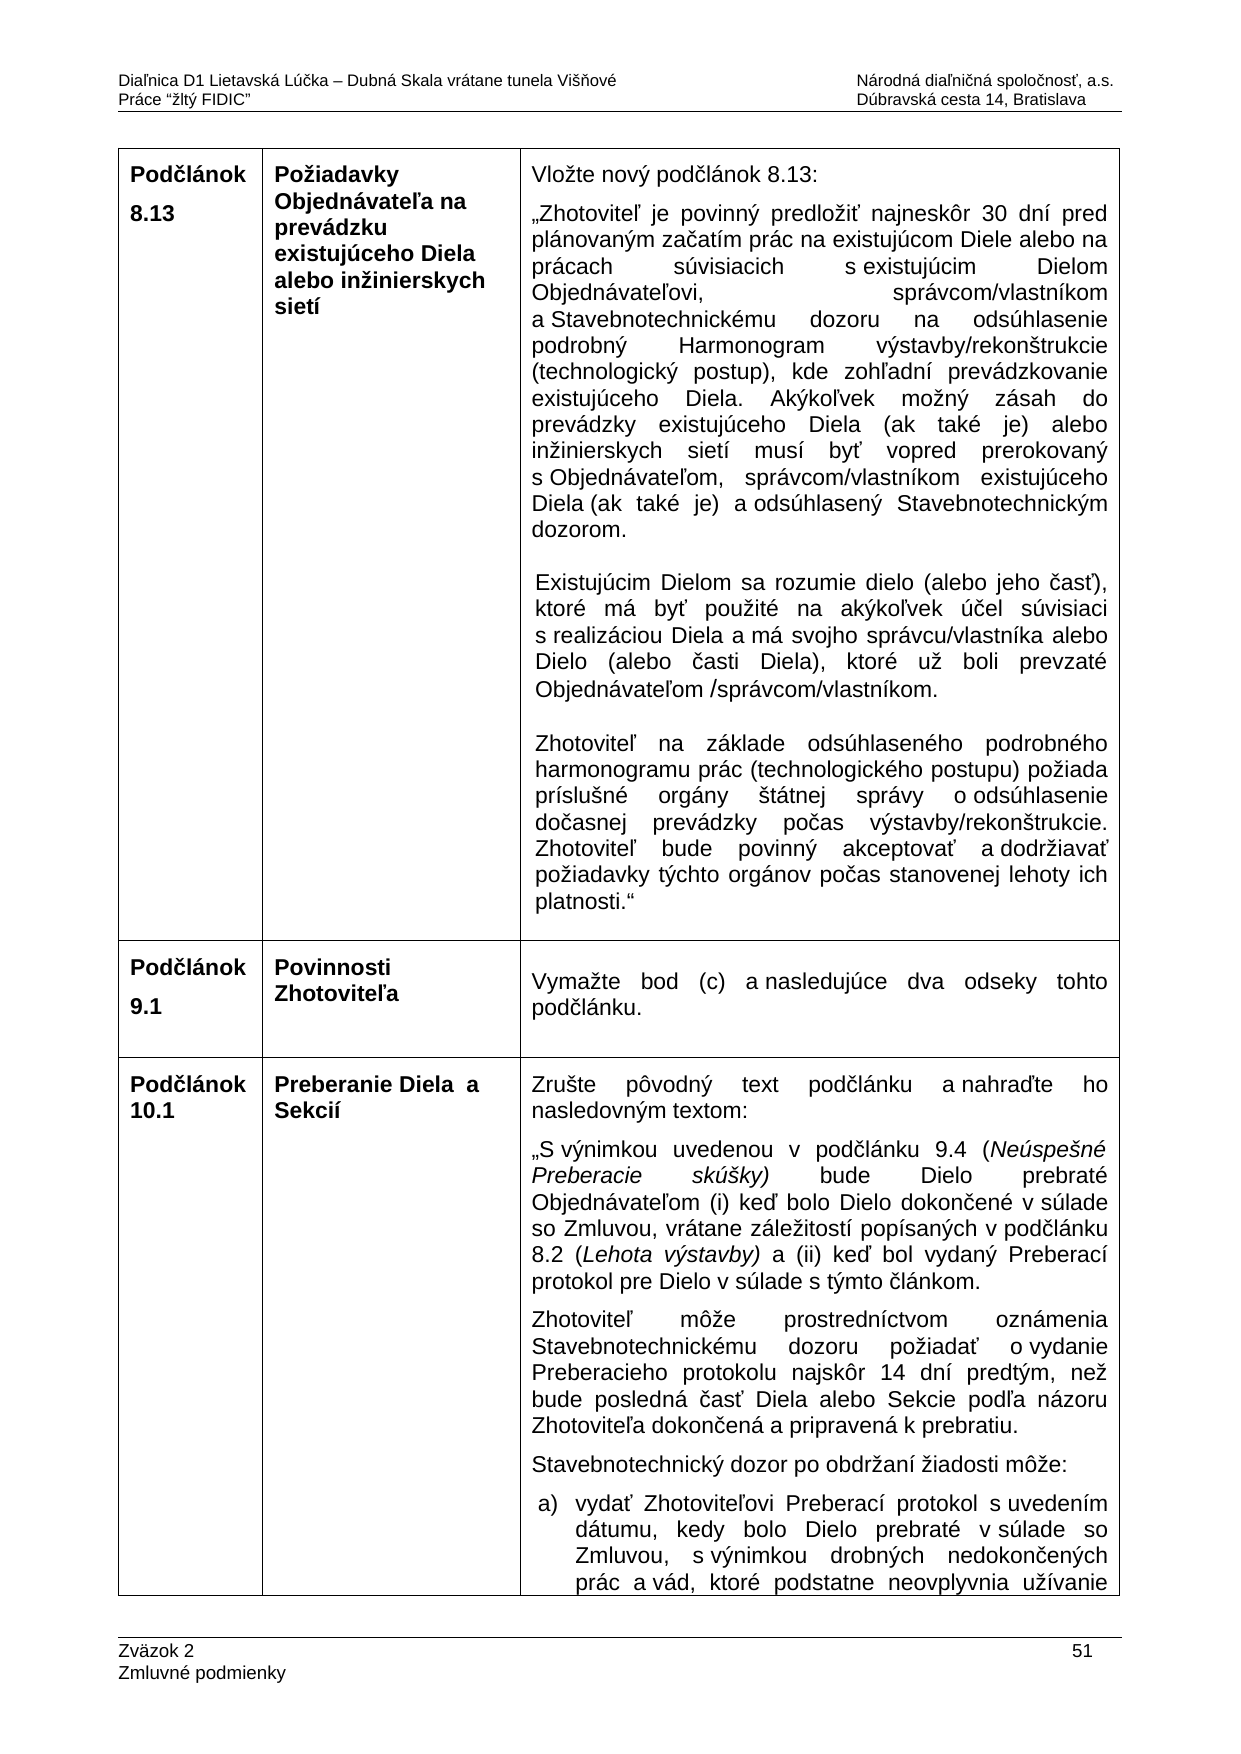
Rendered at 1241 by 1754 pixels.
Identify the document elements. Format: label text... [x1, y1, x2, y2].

table_cell Vložte nový podčlánok 8.13: „Zhotoviteľ je povinný predložiť najneskôr 30 dní pred plánovaným začatím prác na existujúcom Diele alebo na prácach súvisiacich s existujúcim Dielom Objednávateľovi, správcom/vlastníkom a Stavebnotechnickému dozoru na odsúhlasenie podrobný Harmonogram výstavby/rekonštrukcie (technologický postup), kde zohľadní prevádzkovanie existujúceho Diela. Akýkoľvek možný zásah do prevádzky existujúceho Diela (ak také je) alebo inžinierskych sietí musí byť vopred prerokovaný s Objednávateľom, správcom/vlastníkom existujúceho Diela (ak také je) a odsúhlasený Stavebnotechnickým dozorom. Existujúcim Dielom sa rozumie dielo (alebo jeho časť), ktoré má byť použité na akýkoľvek účel súvisiaci s realizáciou Diela a má svojho správcu/vlastníka alebo Dielo (alebo časti Diela), ktoré už boli prevzaté Objednávateľom /správcom/vlastníkom. Zhotoviteľ na základe odsúhlaseného podrobného harmonogramu prác (technologického postupu) požiada príslušné orgány štátnej správy o odsúhlasenie dočasnej prevádzky počas výstavby/rekonštrukcie. Zhotoviteľ bude povinný akceptovať a dodržiavať požiadavky týchto orgánov počas stanovenej lehoty ich platnosti.“ [521, 149, 1119, 940]
table_cell Podčlánok 8.13 [119, 149, 262, 940]
table_cell Podčlánok 10.1 [119, 1058, 262, 1595]
table_cell Podčlánok 9.1 [119, 941, 262, 1057]
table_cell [263, 1058, 520, 1595]
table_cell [521, 1058, 1119, 1595]
table_cell Požiadavky Objednávateľa na prevádzku existujúceho Diela alebo inžinierskych sietí [263, 149, 520, 940]
table_cell Povinnosti Zhotoviteľa [263, 941, 520, 1057]
table_cell Vymažte bod (c) a nasledujúce dva odseky tohto podčlánku. [521, 941, 1119, 1057]
